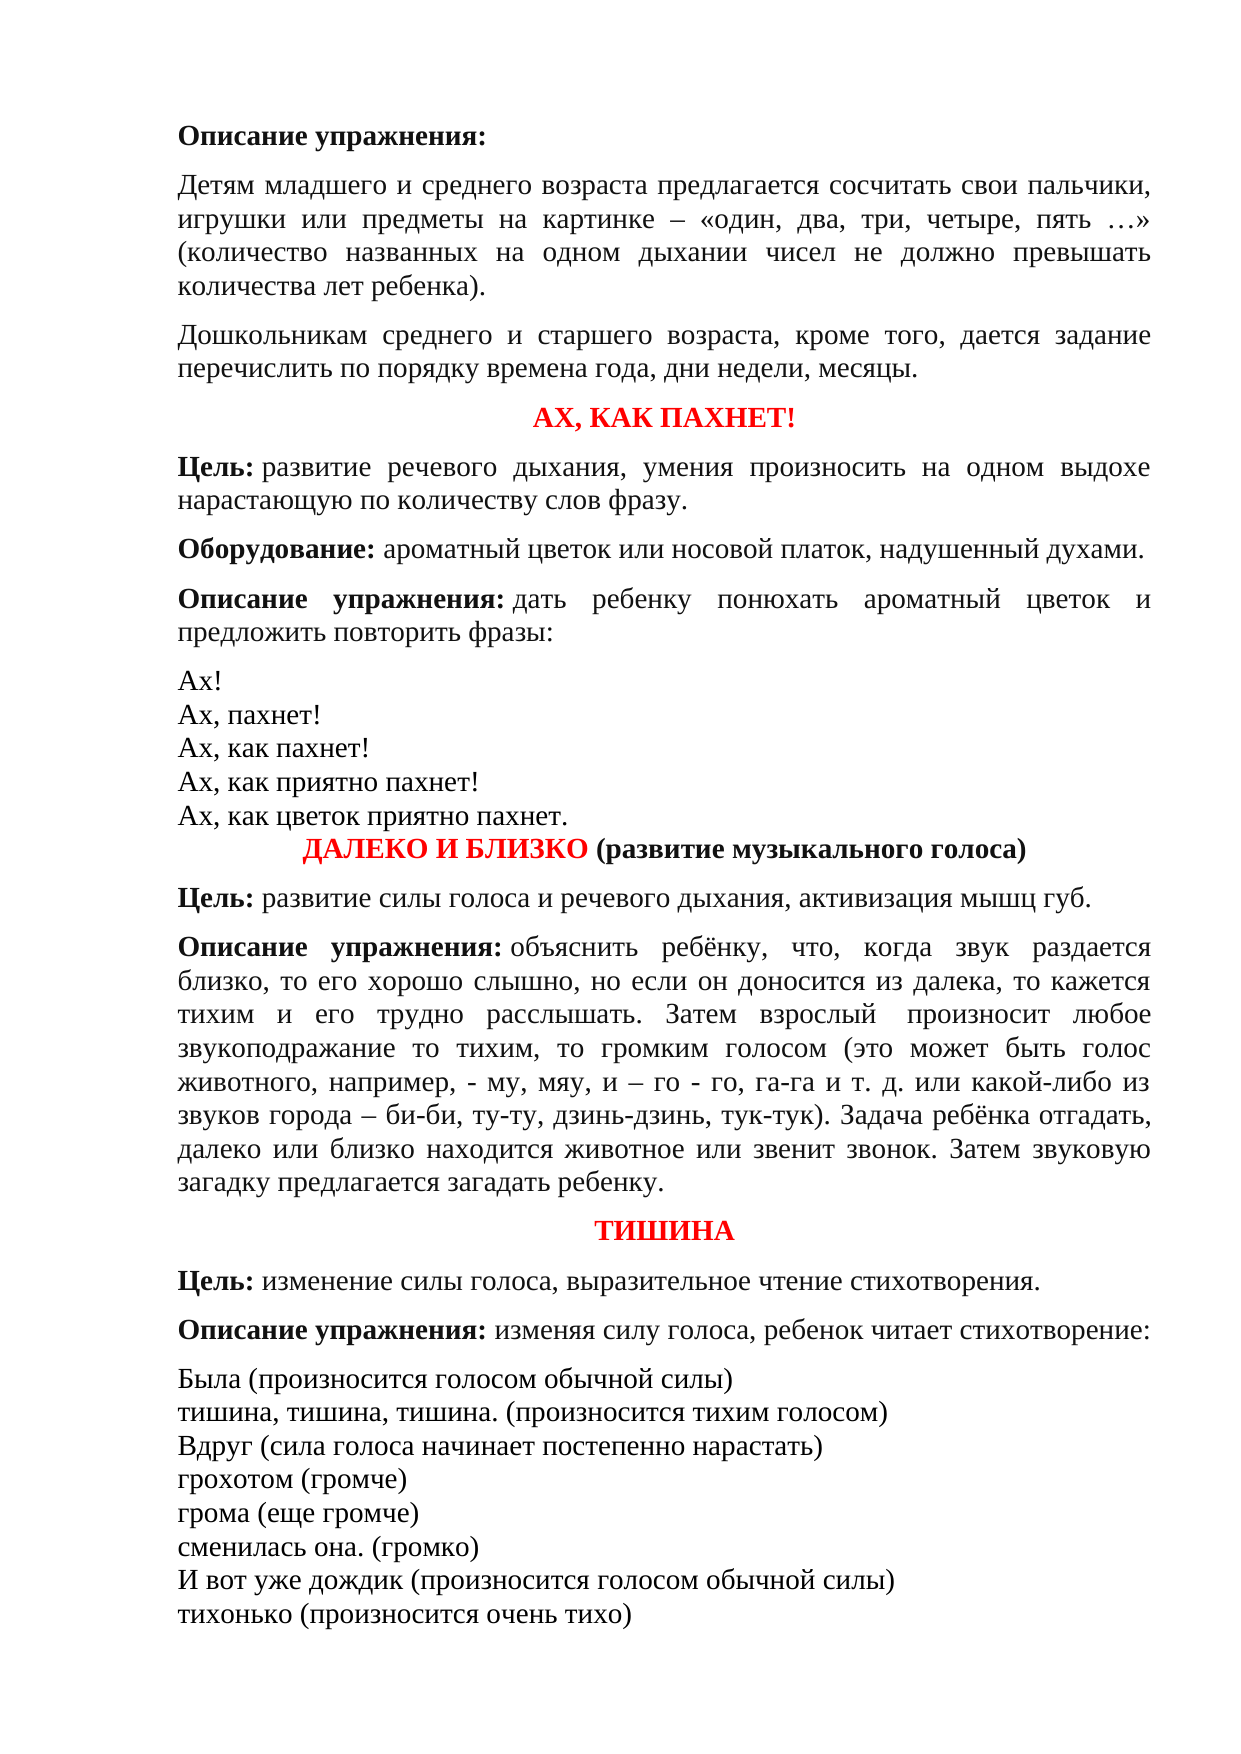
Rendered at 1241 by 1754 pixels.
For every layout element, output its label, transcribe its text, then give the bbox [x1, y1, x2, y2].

text Дошкольникам среднего и старшего возраста, кроме того, дается задание перечислить по порядку времена года, дни недели, месяцы. [177, 317, 1152, 384]
text Ах! [177, 663, 1152, 697]
text Детям младшего и среднего возраста предлагается сосчитать свои пальчики, игрушки или предметы на картинке – «один, два, три, четыре, пять …» (количество названных на одном дыхании чисел не должно превышать количества лет ребенка). [177, 167, 1152, 301]
text тишина, тишина, тишина. (произносится тихим голосом) [177, 1394, 1152, 1428]
text Ах, как цветок приятно пахнет. [177, 798, 1152, 831]
text Цель: изменение силы голоса, выразительное чтение стихотворения. [177, 1263, 1152, 1296]
text Вдруг (сила голоса начинает постепенно нарастать) [177, 1428, 1152, 1462]
text тихонько (произносится очень тихо) [177, 1596, 1152, 1629]
text Ах, как пахнет! [177, 731, 1152, 764]
text Оборудование: ароматный цветок или носовой платок, надушенный духами. [177, 532, 1152, 565]
text Цель: развитие речевого дыхания, умения произносить на одном выдохе нарастающую по количеству слов фразу. [177, 449, 1152, 516]
text Была (произносится голосом обычной силы) [177, 1361, 1152, 1394]
text Ах, как приятно пахнет! [177, 764, 1152, 798]
text Цель: развитие силы голоса и речевого дыхания, активизация мышц губ. [177, 880, 1152, 914]
text АХ, КАК ПАХНЕТ! [177, 400, 1152, 433]
text сменилась она. (громко) [177, 1529, 1152, 1562]
text Описание упражнения: объяснить ребёнку, что, когда звук раздается близко, то его хорошо слышно, но если он доносится из далека, то кажется тихим и его трудно расслышать. Затем взрослый произносит любое звукоподражание то тихим, то громким голосом (это может быть голос животного, например, - му, мяу, и – го - го, га-га и т. д. или какой-либо из звуков города – би-би, ту-ту, дзинь-дзинь, тук-тук). Задача ребёнка отгадать, далеко или близко находится животное или звенит звонок. Затем звуковую загадку предлагается загадать ребенку. [177, 929, 1152, 1198]
text И вот уже дождик (произносится голосом обычной силы) [177, 1562, 1152, 1596]
text ДАЛЕКО И БЛИЗКО (развитие музыкального голоса) [177, 831, 1152, 865]
text грома (еще громче) [177, 1495, 1152, 1529]
text Описание упражнения: [177, 118, 1152, 152]
text Ах, пахнет! [177, 697, 1152, 731]
text грохотом (громче) [177, 1462, 1152, 1495]
text Описание упражнения: изменяя силу голоса, ребенок читает стихотворение: [177, 1312, 1152, 1345]
text Описание упражнения: дать ребенку понюхать ароматный цветок и предложить повторить фразы: [177, 581, 1152, 648]
text ТИШИНА [177, 1213, 1152, 1247]
